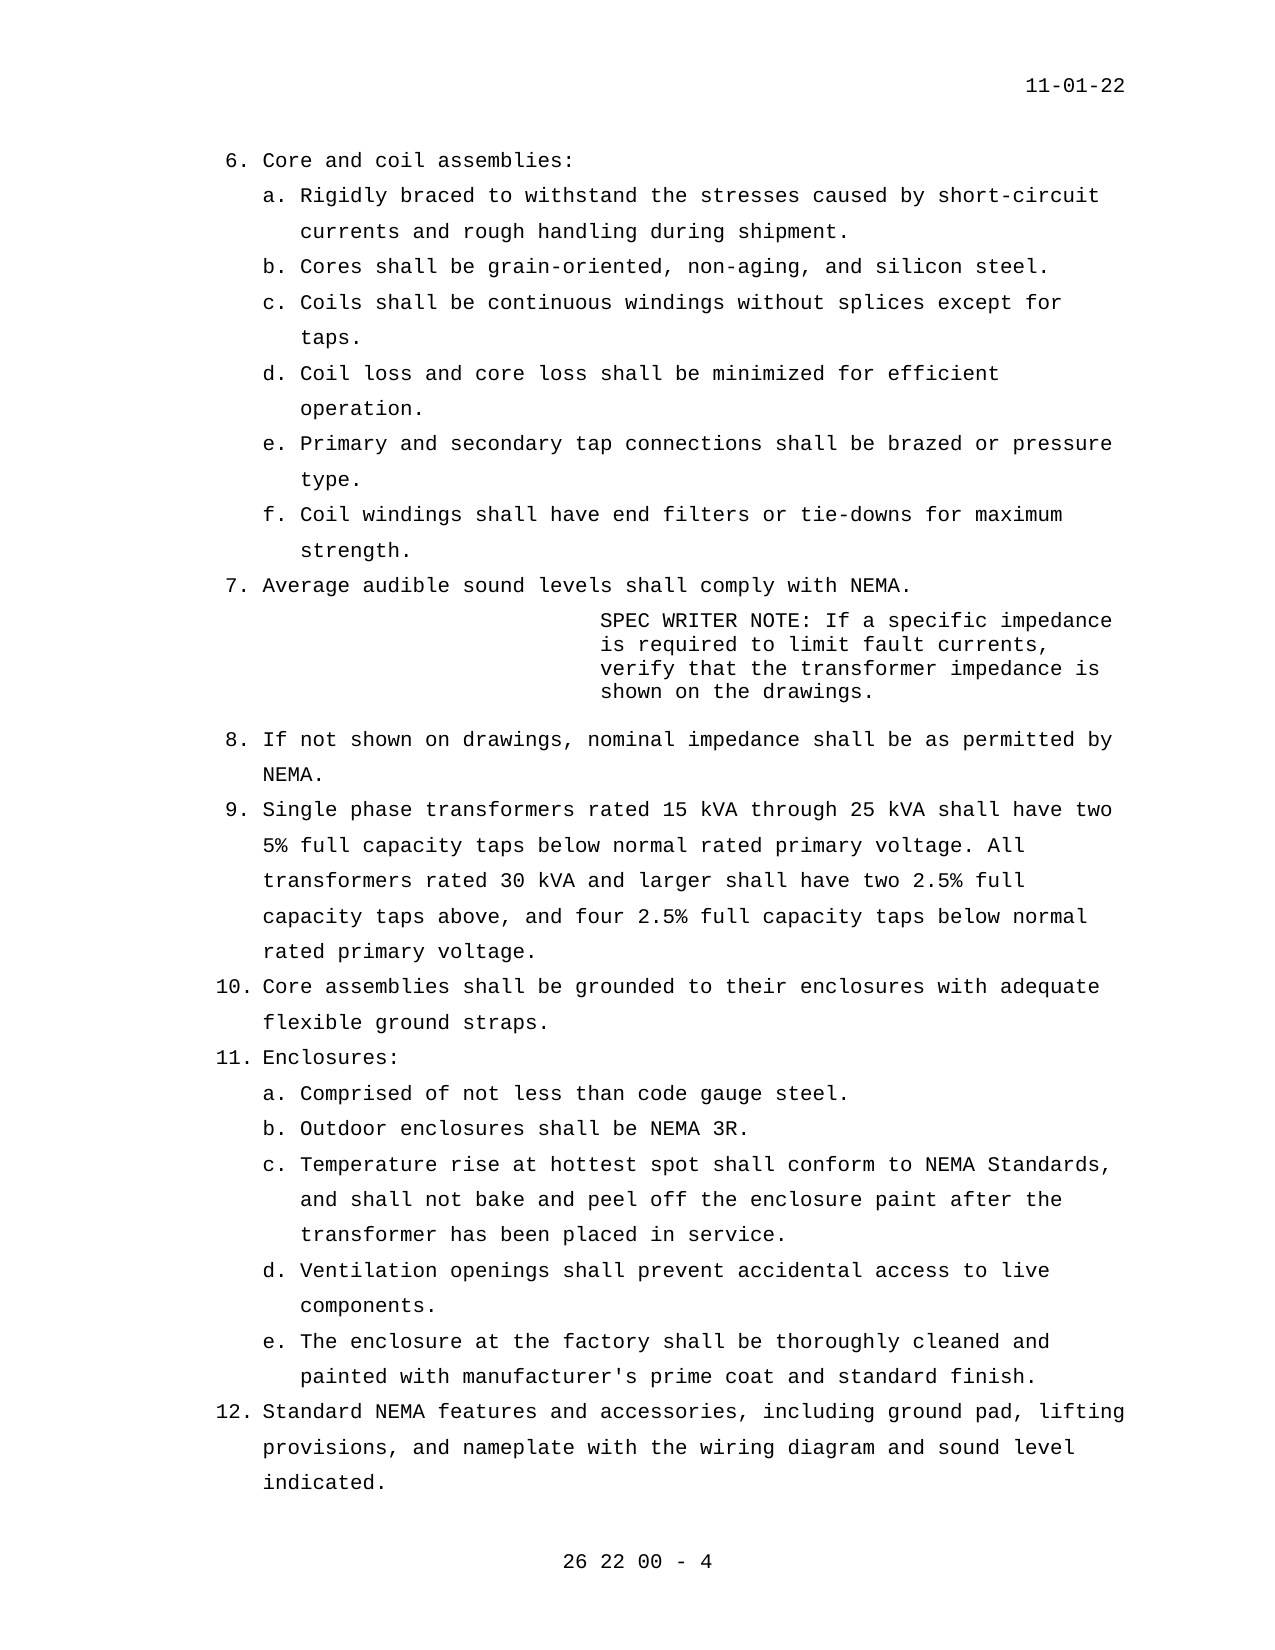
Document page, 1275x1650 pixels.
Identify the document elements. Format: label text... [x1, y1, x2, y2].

text 10. Core assemblies shall be grounded to their enclosures with adequate flexible ground straps. [216, 977, 1125, 1036]
text d. Ventilation openings shall prevent accidental access to live components. [262, 1260, 1125, 1319]
text 8. If not shown on drawings, nominal impedance shall be as permitted by NEMA. [225, 729, 1125, 788]
text 11. Enclosures: [216, 1047, 1125, 1071]
text 6. Core and coil assemblies: [225, 150, 1125, 174]
text a. Rigidly braced to withstand the stresses caused by short-circuit currents and rough handling during shipment. [262, 185, 1125, 244]
text e. Primary and secondary tap connections shall be brazed or pressure type. [262, 433, 1125, 492]
text e. The enclosure at the factory shall be thoroughly cleaned and painted with manufacturer's prime coat and standard finish. [262, 1331, 1125, 1390]
text SPEC WRITER NOTE: If a specific impedance is required to limit fault currents, verify that the transformer impedance is shown on the drawings. [600, 610, 1125, 705]
text 12. Standard NEMA features and accessories, including ground pad, lifting provisions, and nameplate with the wiring diagram and sound level indicated. [216, 1402, 1125, 1496]
text 9. Single phase transformers rated 15 kVA through 25 kVA shall have two 5% full capacity taps below normal rated primary voltage. All transformers rated 30 kVA and larger shall have two 2.5% full capacity taps above, and four 2.5% full capacity taps below normal rated primary voltage. [225, 799, 1125, 965]
text d. Coil loss and core loss shall be minimized for efficient operation. [262, 362, 1125, 422]
text b. Cores shall be grain-oriented, non-aging, and silicon steel. [262, 256, 1125, 280]
text 7. Average audible sound levels shall comply with NEMA. [225, 575, 1125, 599]
list Comprised of not less than code gauge steel. [262, 1083, 1125, 1106]
text f. Coil windings shall have end filters or tie-downs for maximum strength. [262, 504, 1125, 563]
text c. Temperature rise at hottest spot shall conform to NEMA Standards, and shall not bake and peel off the enclosure paint after the transformer has been placed in service. [262, 1154, 1125, 1248]
text c. Coils shall be continuous windings without splices except for taps. [262, 292, 1125, 351]
list Outdoor enclosures shall be NEMA 3R. [262, 1118, 1125, 1142]
